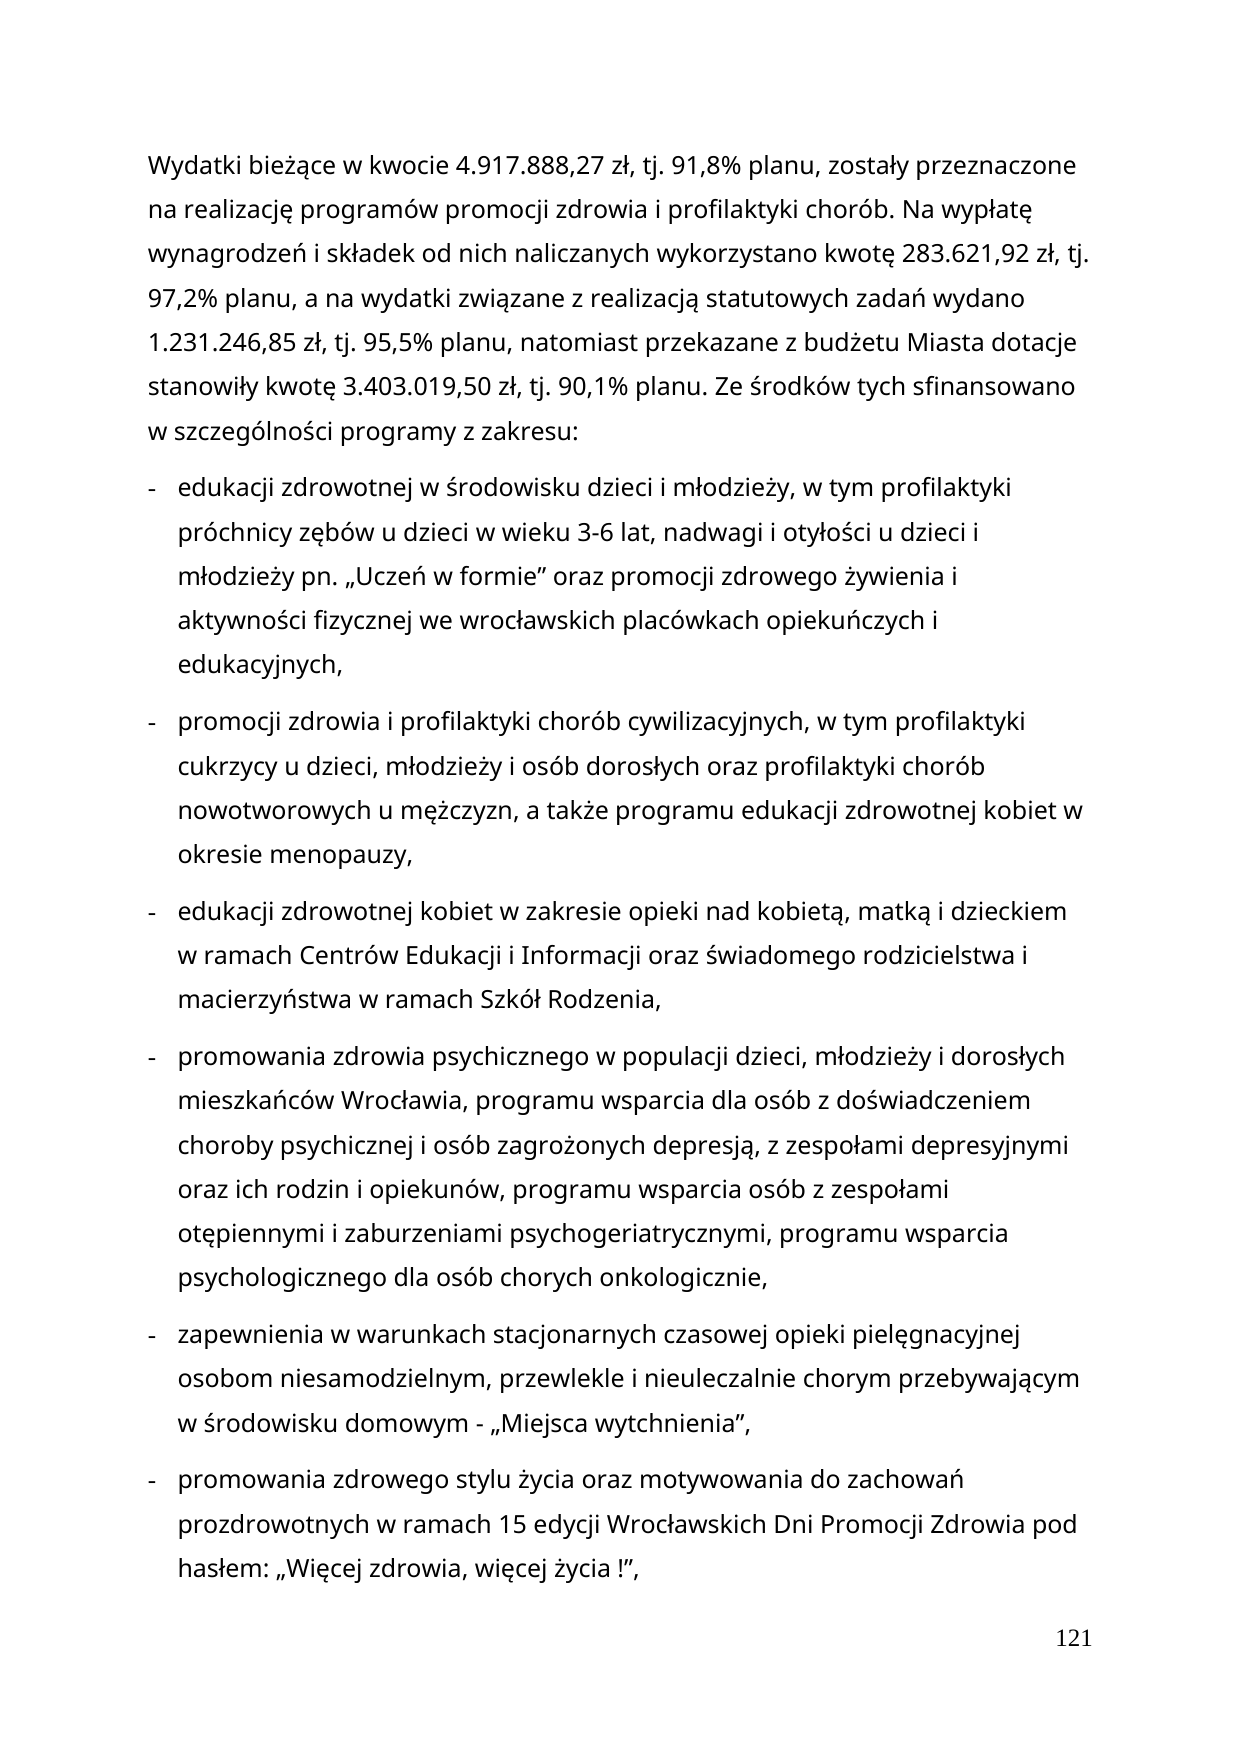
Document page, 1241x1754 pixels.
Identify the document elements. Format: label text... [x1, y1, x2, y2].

list promowania zdrowia psychicznego w populacji dzieci, młodzieży i dorosłych mieszkańców Wrocławia, programu wsparcia dla osób z doświadczeniem choroby psychicznej i osób zagrożonych depresją, z zespołami depresyjnymi oraz ich rodzin i opiekunów, programu wsparcia osób z zespołami otępiennymi i zaburzeniami psychogeriatrycznymi, programu wsparcia psychologicznego dla osób chorych onkologicznie, [148, 1039, 1093, 1294]
list edukacji zdrowotnej kobiet w zakresie opieki nad kobietą, matką i dzieckiem w ramach Centrów Edukacji i Informacji oraz świadomego rodzicielstwa i macierzyństwa w ramach Szkół Rodzenia, [148, 893, 1093, 1016]
list edukacji zdrowotnej w środowisku dzieci i młodzieży, w tym profilaktyki próchnicy zębów u dzieci w wieku 3-6 lat, nadwagi i otyłości u dzieci i młodzieży pn. „Uczeń w formie” oraz promocji zdrowego żywienia i aktywności fizycznej we wrocławskich placówkach opiekuńczych i edukacyjnych, [148, 470, 1093, 681]
list promocji zdrowia i profilaktyki chorób cywilizacyjnych, w tym profilaktyki cukrzycy u dzieci, młodzieży i osób dorosłych oraz profilaktyki chorób nowotworowych u mężczyzn, a także programu edukacji zdrowotnej kobiet w okresie menopauzy, [148, 704, 1093, 871]
list zapewnienia w warunkach stacjonarnych czasowej opieki pielęgnacyjnej osobom niesamodzielnym, przewlekle i nieuleczalnie chorym przebywającym w środowisku domowym - „Miejsca wytchnienia”, [148, 1317, 1093, 1439]
text Wydatki bieżące w kwocie 4.917.888,27 zł, tj. 91,8% planu, zostały przeznaczone na realizację programów promocji zdrowia i profilaktyki chorób. Na wypłatę wynagrodzeń i składek od nich naliczanych wykorzystano kwotę 283.621,92 zł, tj. 97,2% planu, a na wydatki związane z realizacją statutowych zadań wydano 1.231.246,85 zł, tj. 95,5% planu, natomiast przekazane z budżetu Miasta dotacje stanowiły kwotę 3.403.019,50 zł, tj. 90,1% planu. Ze środków tych sfinansowano w szczególności programy z zakresu: [148, 148, 1093, 447]
list promowania zdrowego stylu życia oraz motywowania do zachowań prozdrowotnych w ramach 15 edycji Wrocławskich Dni Promocji Zdrowia pod hasłem: „Więcej zdrowia, więcej życia !”, [148, 1462, 1093, 1585]
